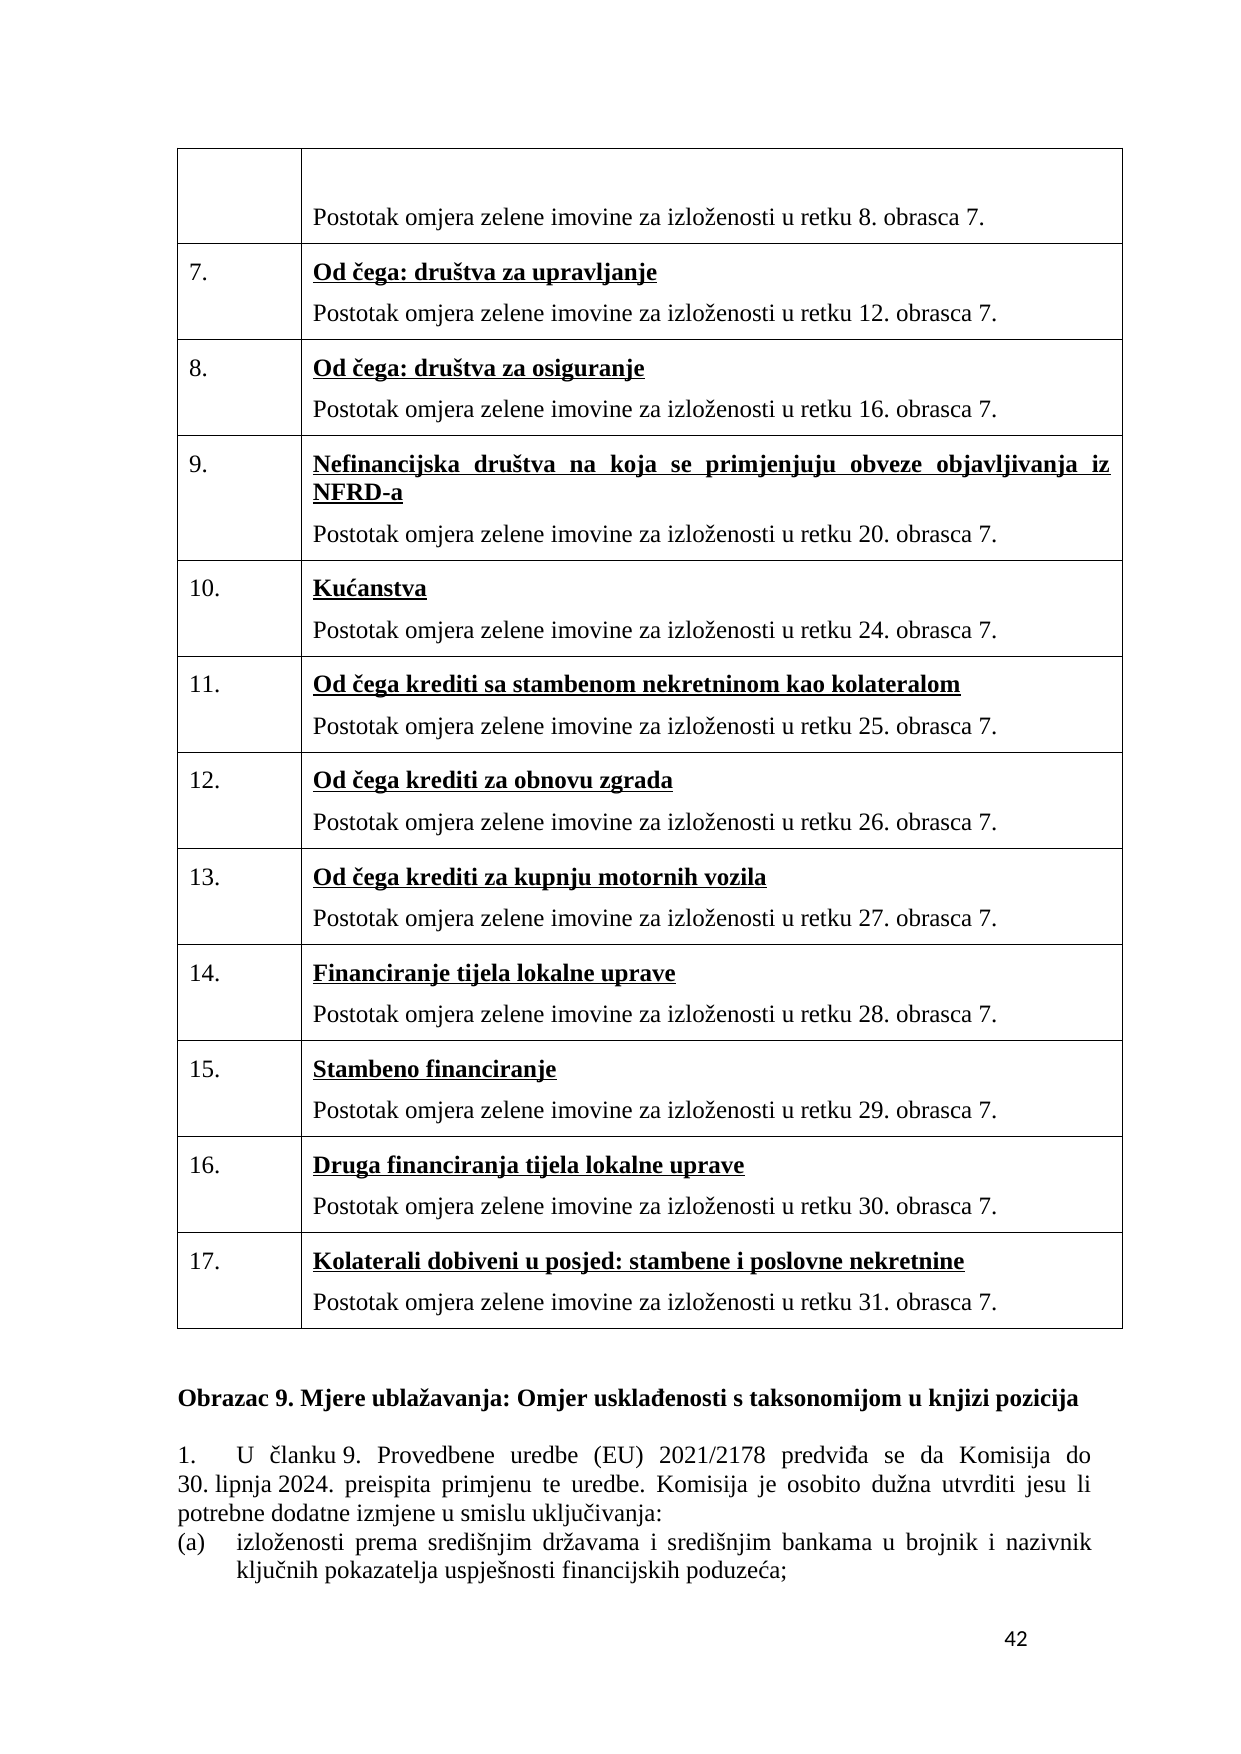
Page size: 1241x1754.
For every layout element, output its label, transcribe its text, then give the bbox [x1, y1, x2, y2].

table_cell 15. [178, 1041, 301, 1136]
table_cell Kolaterali dobiveni u posjed: stambene i poslovne nekretnine Postotak omjera zelene imovine za izloženosti u retku 31. obrasca 7. [302, 1233, 1122, 1328]
table_cell Od čega: društva za osiguranje Postotak omjera zelene imovine za izloženosti u retku 16. obrasca 7. [302, 340, 1122, 435]
table_cell 14. [178, 945, 301, 1040]
table_cell 17. [178, 1233, 301, 1328]
table_cell 7. [178, 244, 301, 339]
table_cell 12. [178, 753, 301, 848]
table_cell 6. [178, 149, 301, 243]
table_cell 10. [178, 561, 301, 656]
table_cell Stambeno financiranje Postotak omjera zelene imovine za izloženosti u retku 29. obrasca 7. [302, 1041, 1122, 1136]
table_cell Nefinancijska društva na koja se primjenjuju obveze objavljivanja iz NFRD-a Postotak omjera zelene imovine za izloženosti u retku 20. obrasca 7. [302, 436, 1122, 560]
table_cell Kućanstva Postotak omjera zelene imovine za izloženosti u retku 24. obrasca 7. [302, 561, 1122, 656]
table_cell 8. [178, 340, 301, 435]
table_cell Od čega krediti za obnovu zgrada Postotak omjera zelene imovine za izloženosti u retku 26. obrasca 7. [302, 753, 1122, 848]
table_cell Od čega krediti za kupnju motornih vozila Postotak omjera zelene imovine za izloženosti u retku 27. obrasca 7. [302, 849, 1122, 944]
table_cell 13. [178, 849, 301, 944]
text (a) izloženosti prema središnjim državama i središnjim bankama u brojnik i nazivnik ključnih pokazatelja uspješnosti financijskih poduzeća; [177, 1527, 1092, 1584]
table_cell Financiranje tijela lokalne uprave Postotak omjera zelene imovine za izloženosti u retku 28. obrasca 7. [302, 945, 1122, 1040]
table_cell 16. [178, 1137, 301, 1232]
table_cell 9. [178, 436, 301, 560]
text Obrazac 9. Mjere ublažavanja: Omjer usklađenosti s taksonomijom u knjizi pozicija [177, 1383, 1092, 1412]
table_cell 11. [178, 657, 301, 752]
table_cell Od čega: društva za upravljanje Postotak omjera zelene imovine za izloženosti u retku 12. obrasca 7. [302, 244, 1122, 339]
table_cell Od čega krediti sa stambenom nekretninom kao kolateralom Postotak omjera zelene imovine za izloženosti u retku 25. obrasca 7. [302, 657, 1122, 752]
table_cell Druga financiranja tijela lokalne uprave Postotak omjera zelene imovine za izloženosti u retku 30. obrasca 7. [302, 1137, 1122, 1232]
list U članku 9. Provedbene uredbe (EU) 2021/2178 predviđa se da Komisija do 30. lipnja 2024. preispita primjenu te uredbe. Komisija je osobito dužna utvrditi jesu li potrebne dodatne izmjene u smislu uključivanja: [177, 1441, 1092, 1527]
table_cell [302, 149, 1122, 243]
